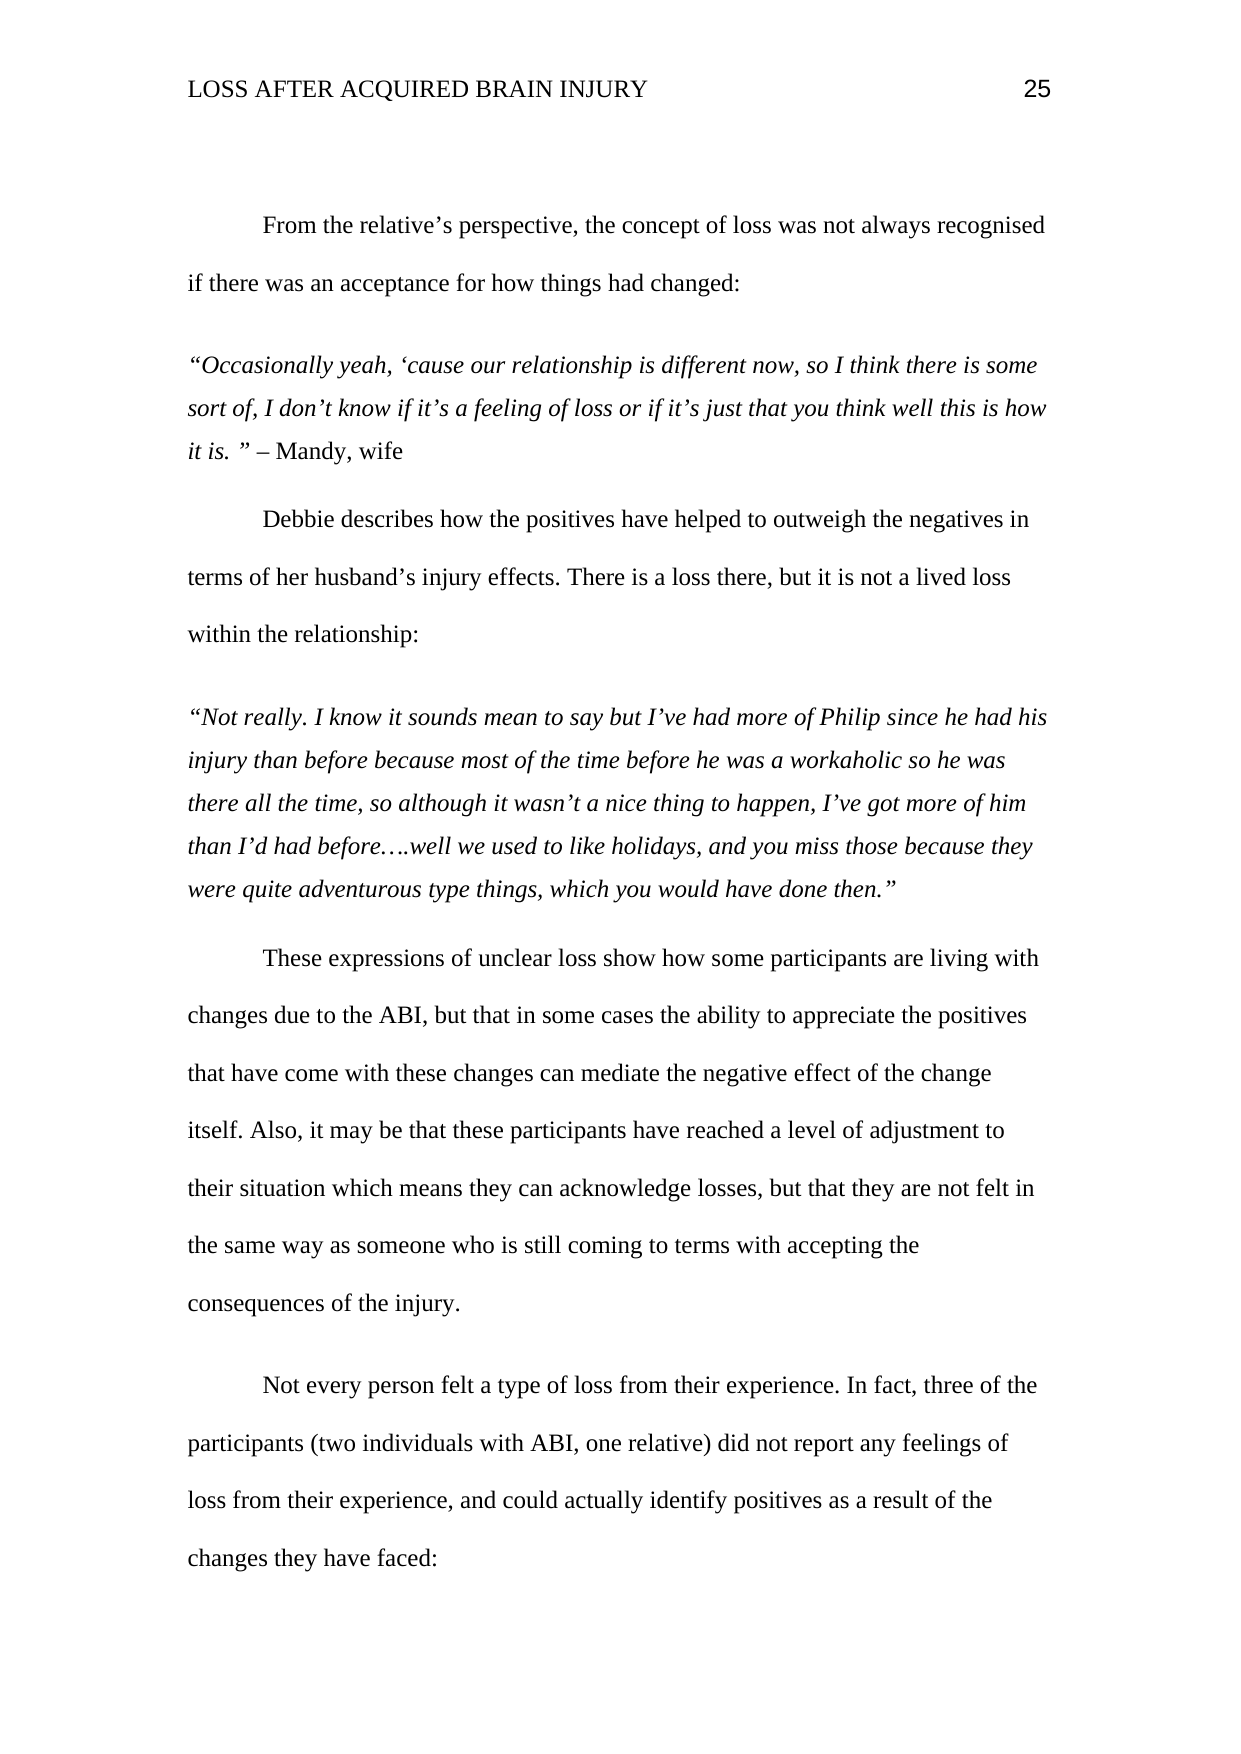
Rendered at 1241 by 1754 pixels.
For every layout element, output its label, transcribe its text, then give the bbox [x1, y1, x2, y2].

text Not every person felt a type of loss from their experience. In fact, three of the participants (two individuals with ABI, one relative) did not report any feelings of loss from their experience, and could actually identify positives as a result of the changes they have faced: [187, 1370, 1053, 1571]
text “Not really. I know it sounds mean to say but I’ve had more of Philip since he had his injury than before because most of the time before he was a workaholic so he was there all the time, so although it wasn’t a nice thing to happen, I’ve got more of him than I’d had before….well we used to like holidays, and you miss those because they were quite adventurous type things, which you would have done then.” [187, 702, 1053, 903]
text From the relative’s perspective, the concept of loss was not always recognised if there was an acceptance for how things had changed: [187, 210, 1053, 296]
text These expressions of unclear loss show how some participants are living with changes due to the ABI, but that in some cases the ability to appreciate the positives that have come with these changes can mediate the negative effect of the change itself. Also, it may be that these participants have reached a level of adjustment to their situation which means they can acknowledge losses, but that they are not felt in the same way as someone who is still coming to terms with accepting the consequences of the injury. [187, 943, 1053, 1316]
text “Occasionally yeah, ‘cause our relationship is different now, so I think there is some sort of, I don’t know if it’s a feeling of loss or if it’s just that you think well this is how it is. ” – Mandy, wife [187, 350, 1053, 465]
text Debbie describes how the positives have helped to outweigh the negatives in terms of her husband’s injury effects. There is a loss there, but it is not a lived loss within the relationship: [187, 504, 1053, 648]
